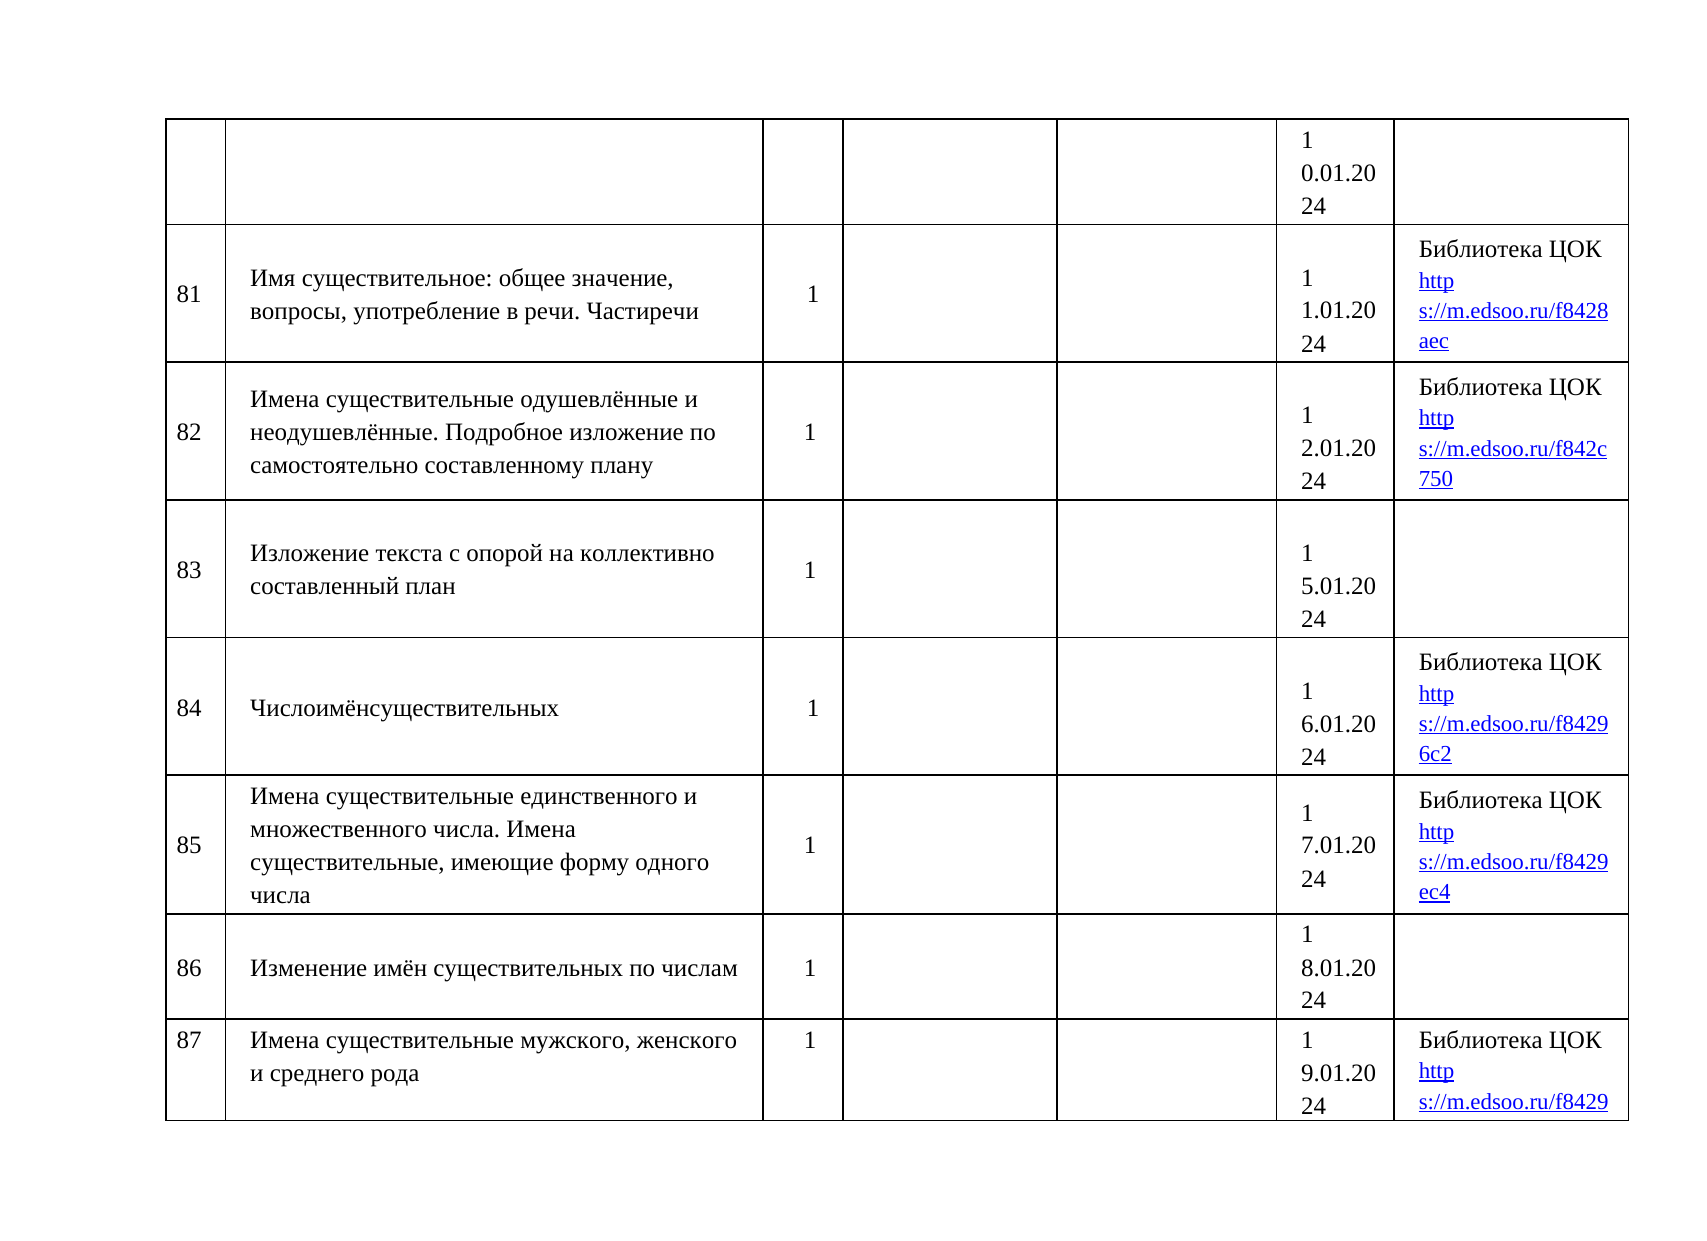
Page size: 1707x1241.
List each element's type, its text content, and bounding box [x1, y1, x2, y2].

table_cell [226, 1020, 762, 1120]
table_cell [844, 638, 1056, 774]
table_cell [1058, 776, 1276, 913]
table_cell 1 [764, 1020, 842, 1120]
table_cell 12.01.2024 [1277, 363, 1393, 499]
table_cell Изменение имён существительных по числам [226, 915, 762, 1018]
table_cell Имена существительные единственного и множественного числа. Имена существительные, имеющие форму одного числа [226, 776, 762, 913]
table_cell [844, 363, 1056, 499]
table_cell [844, 501, 1056, 637]
table_cell 85 [167, 776, 225, 913]
table_cell [844, 225, 1056, 361]
table_cell Библиотека ЦОК https://m.edsoo.ru/f842c750 [1395, 363, 1628, 499]
table_cell Библиотека ЦОК https://m.edsoo.ru/f8428aec [1395, 225, 1628, 361]
table_cell [1395, 915, 1628, 1018]
table_cell 80 [167, 120, 225, 223]
table_cell [1058, 120, 1276, 223]
table_cell Имена существительные одушевлённые и неодушевлённые. Подробное изложение по самостоятельно составленному плану [226, 363, 762, 499]
table_cell 87 [167, 1020, 225, 1120]
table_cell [1395, 1020, 1628, 1120]
table_cell [844, 915, 1056, 1018]
table_cell [1058, 1020, 1276, 1120]
table_cell 84 [167, 638, 225, 774]
table_cell [1058, 915, 1276, 1018]
table_cell 1 [764, 225, 842, 361]
table_cell 1 [764, 776, 842, 913]
table_cell Библиотека ЦОК https://m.edsoo.ru/f84296c2 [1395, 638, 1628, 774]
table_cell [1058, 225, 1276, 361]
table_cell 19.01.2024 [1277, 1020, 1393, 1120]
table_cell Библиотека ЦОК https://m.edsoo.ru/f8429ec4 [1395, 776, 1628, 913]
table_cell Имя существительное: общее значение, вопросы, употребление в речи. Частиречи [226, 225, 762, 361]
table_cell [844, 776, 1056, 913]
table_cell 18.01.2024 [1277, 915, 1393, 1018]
table_cell 10.01.2024 [1277, 120, 1393, 223]
table_cell 81 [167, 225, 225, 361]
table_cell 82 [167, 363, 225, 499]
table_cell [844, 1020, 1056, 1120]
table_cell 11.01.2024 [1277, 225, 1393, 361]
table_cell [1395, 501, 1628, 637]
table_cell Числоимёнсуществительных [226, 638, 762, 774]
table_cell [226, 120, 762, 223]
table_cell [1058, 638, 1276, 774]
table_cell 1 [764, 501, 842, 637]
table_cell 1 [764, 120, 842, 223]
table_cell [1058, 501, 1276, 637]
table_cell 83 [167, 501, 225, 637]
table_cell Изложение текста с опорой на коллективно составленный план [226, 501, 762, 637]
table_cell [1395, 120, 1628, 223]
table_cell 17.01.2024 [1277, 776, 1393, 913]
table_cell [844, 120, 1056, 223]
table_cell 1 [764, 915, 842, 1018]
table_cell 86 [167, 915, 225, 1018]
table_cell [1058, 363, 1276, 499]
table_cell 1 [764, 363, 842, 499]
table_cell 16.01.2024 [1277, 638, 1393, 774]
table_cell 1 [764, 638, 842, 774]
table_cell 15.01.2024 [1277, 501, 1393, 637]
